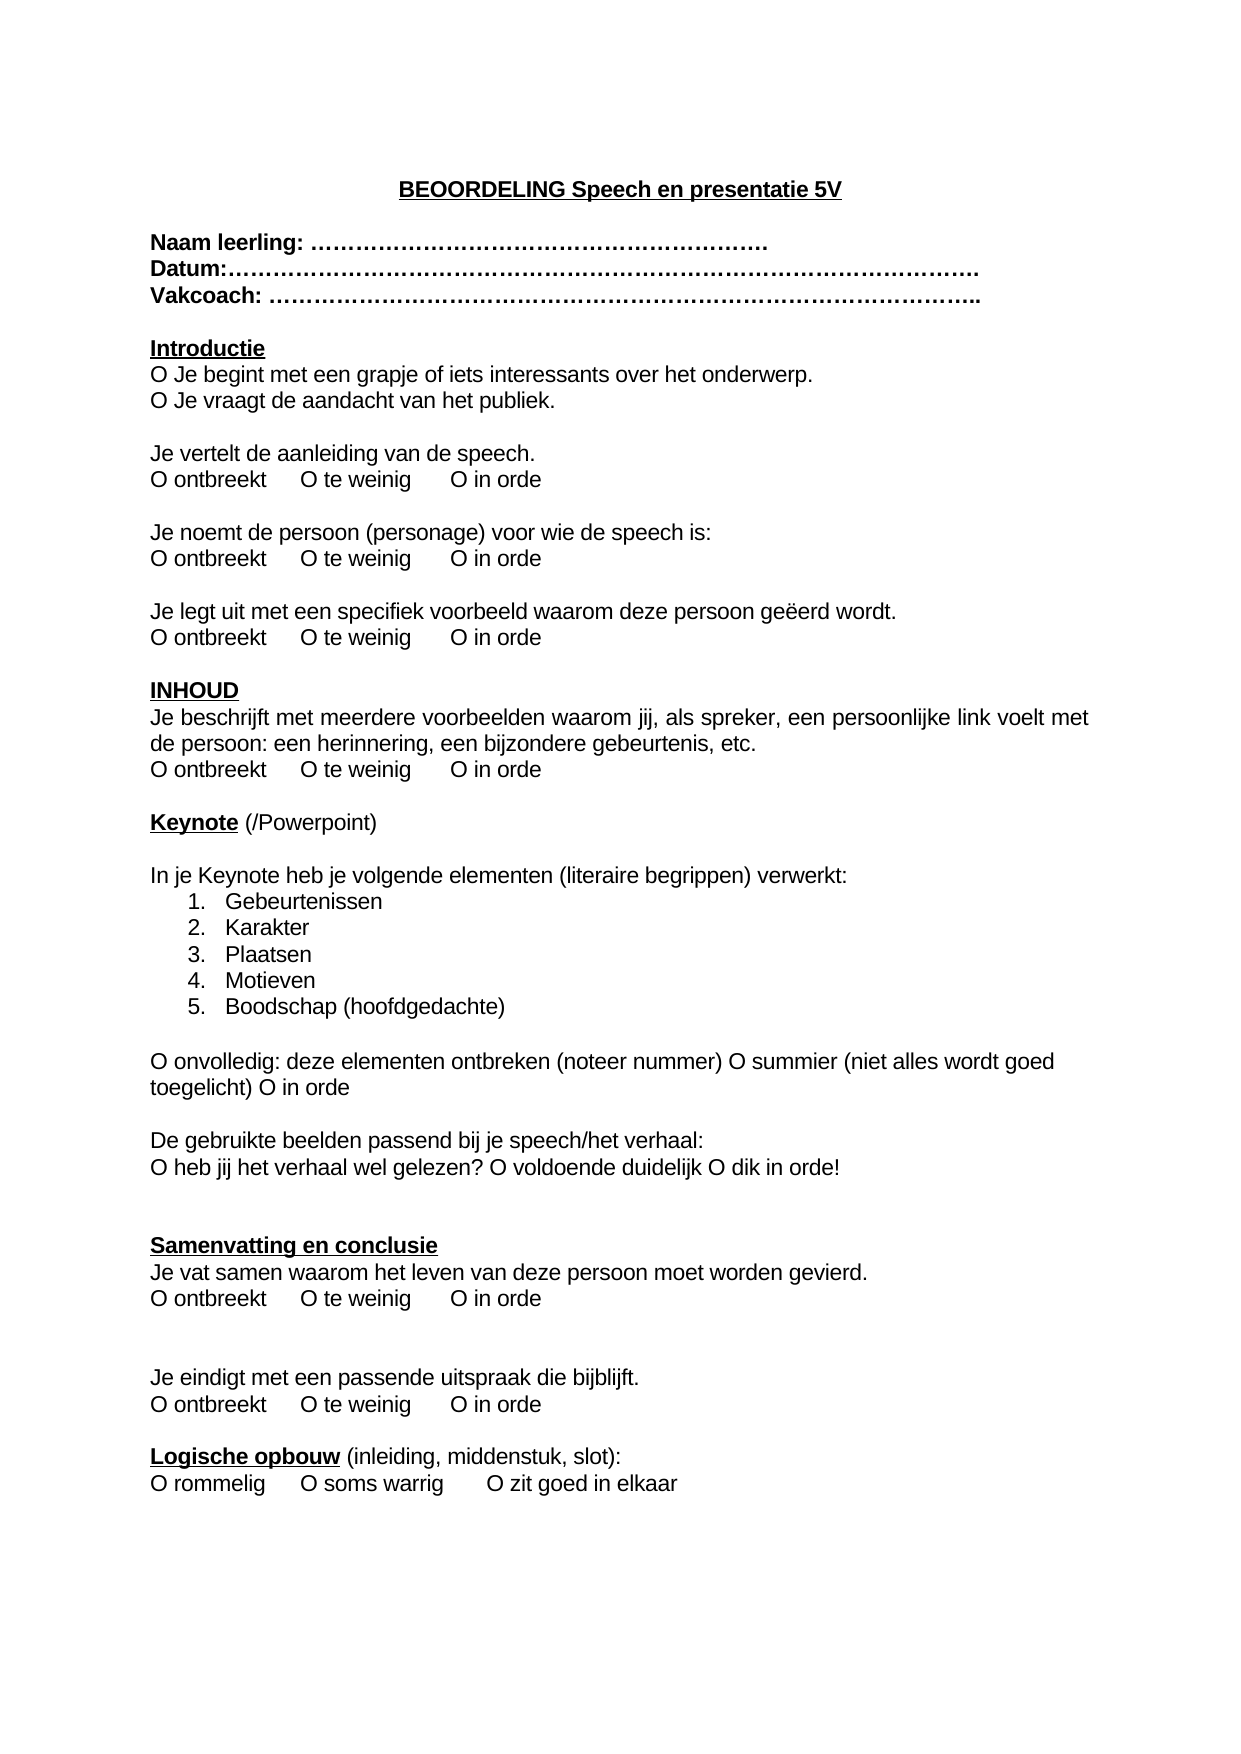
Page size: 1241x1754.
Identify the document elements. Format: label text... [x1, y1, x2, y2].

text Keynote (/Powerpoint) [150, 809, 1090, 835]
list Boodschap (hoofdgedachte) [187, 993, 1090, 1048]
text O Je begint met een grapje of iets interessants over het onderwerp. [150, 361, 1090, 387]
text Je vertelt de aanleiding van de speech. [150, 440, 1090, 466]
text toegelicht) O in orde [150, 1074, 1090, 1101]
list Karakter [187, 914, 1090, 941]
text O ontbreekt O te weinig O in orde [150, 1285, 1090, 1312]
text BEOORDELING Speech en presentatie 5V [150, 176, 1090, 203]
text O Je vraagt de aandacht van het publiek. [150, 387, 1090, 413]
text Je eindigt met een passende uitspraak die bijblijft. [150, 1338, 1090, 1391]
text O ontbreekt O te weinig O in orde [150, 756, 1090, 782]
text O ontbreekt O te weinig O in orde [150, 466, 1090, 493]
text In je Keynote heb je volgende elementen (literaire begrippen) verwerkt: [150, 862, 1090, 888]
text O ontbreekt O te weinig O in orde [150, 1391, 1090, 1417]
text Logische opbouw (inleiding, middenstuk, slot): [150, 1417, 1090, 1470]
text O ontbreekt O te weinig O in orde [150, 624, 1090, 651]
text O heb jij het verhaal wel gelezen? O voldoende duidelijk O dik in orde! [150, 1153, 1090, 1180]
text O ontbreekt O te weinig O in orde [150, 545, 1090, 572]
list Motieven [187, 967, 1090, 993]
text Samenvatting en conclusie [150, 1232, 1090, 1259]
list Plaatsen [187, 941, 1090, 967]
text Naam leerling: ……………………………………………………. [150, 229, 1090, 255]
text De gebruikte beelden passend bij je speech/het verhaal: [150, 1127, 1090, 1153]
text Datum:………………………………………………………………………………………. Vakcoach: ………………………………………………………………………………….. [150, 255, 1090, 308]
text Je noemt de persoon (personage) voor wie de speech is: [150, 519, 1090, 545]
text Introductie [150, 334, 1090, 361]
text INHOUD [150, 677, 1090, 703]
text Je legt uit met een specifiek voorbeeld waarom deze persoon geëerd wordt. [150, 598, 1090, 624]
list Gebeurtenissen [187, 888, 1090, 914]
text Je vat samen waarom het leven van deze persoon moet worden gevierd. [150, 1259, 1090, 1285]
text O onvolledig: deze elementen ontbreken (noteer nummer) O summier (niet alles wordt goed [150, 1048, 1090, 1074]
text Je beschrijft met meerdere voorbeelden waarom jij, als spreker, een persoonlijke link voelt met de persoon: een herinnering, een bijzondere gebeurtenis, etc. [150, 703, 1090, 756]
text O rommelig O soms warrig O zit goed in elkaar [150, 1470, 1090, 1496]
